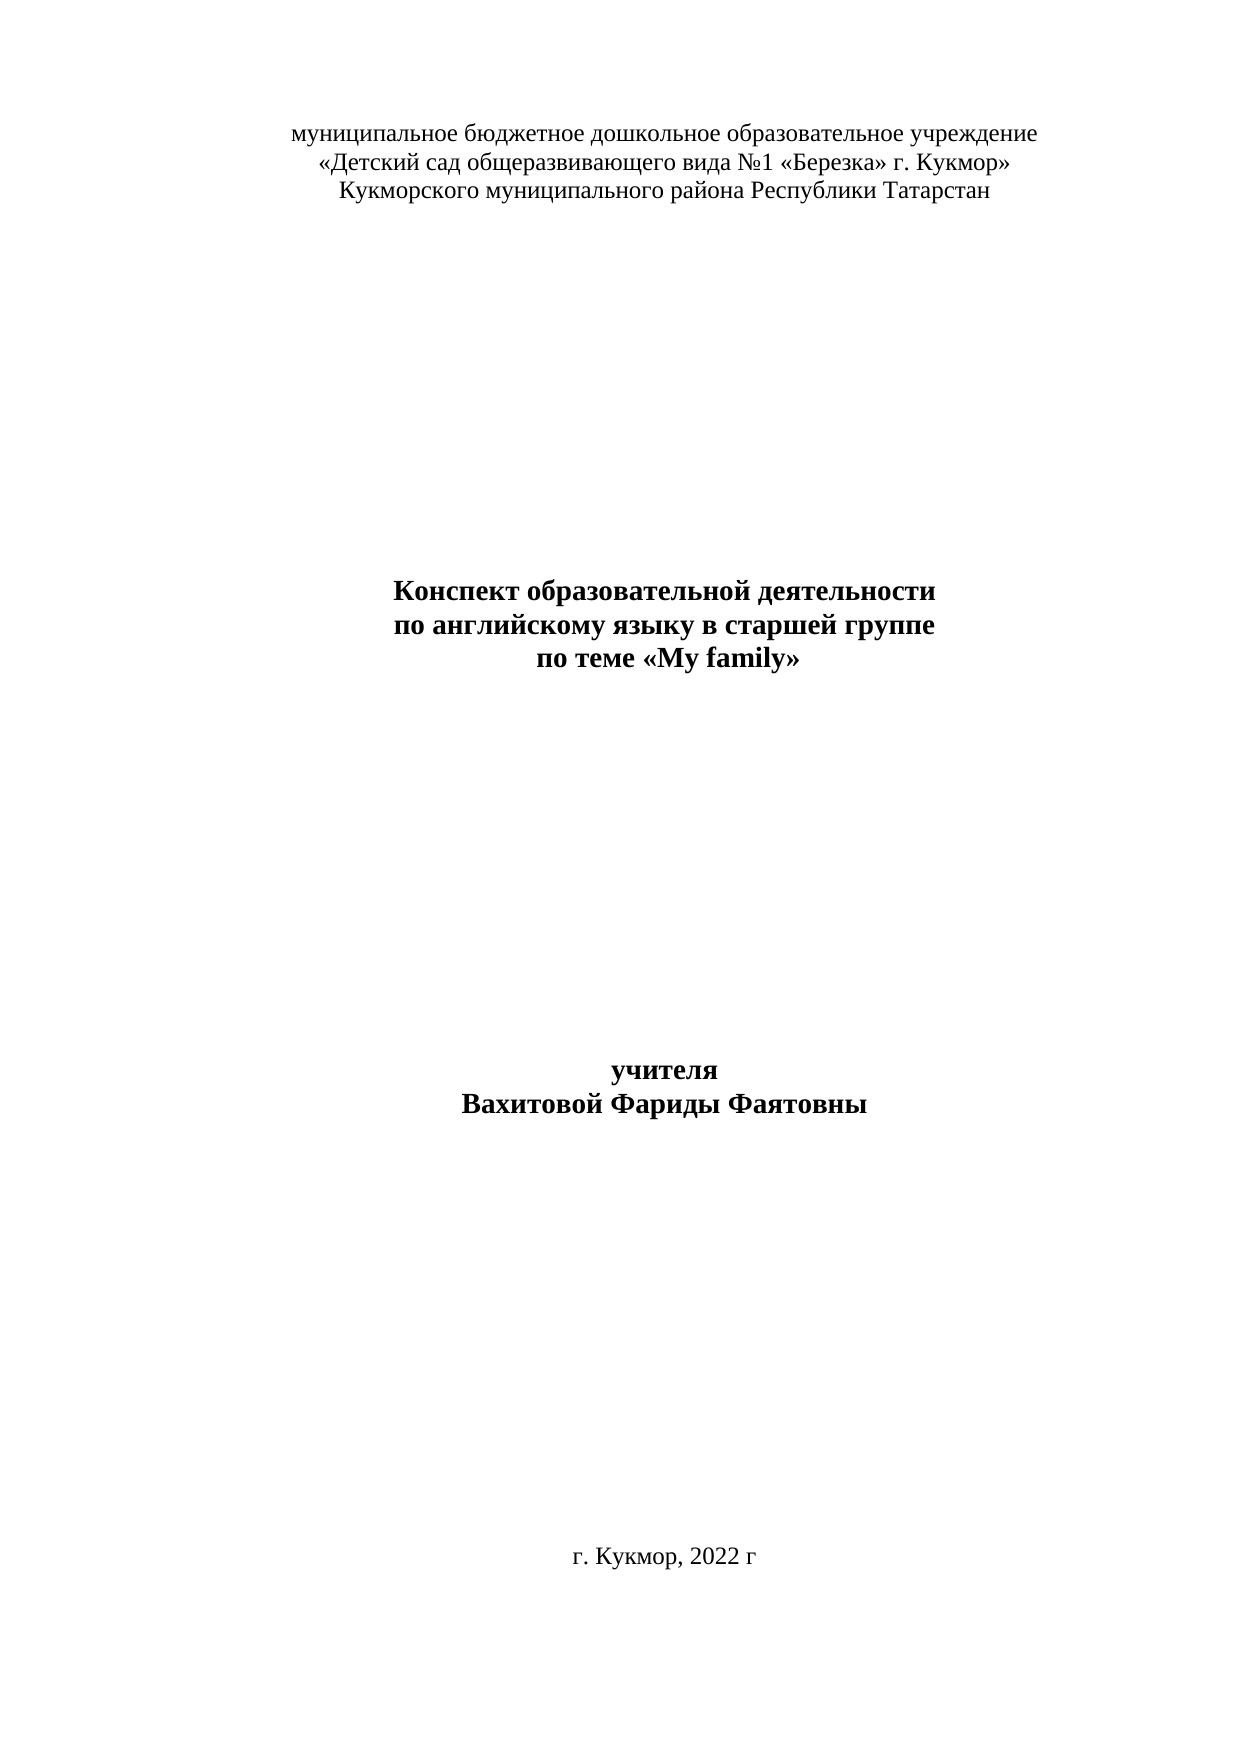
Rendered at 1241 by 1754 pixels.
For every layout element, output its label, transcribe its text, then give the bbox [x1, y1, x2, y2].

text «Детский сад общеразвивающего вида №1 «Березка» г. Кукмор» [177, 147, 1152, 176]
text учителя [177, 1052, 1152, 1086]
text Кукморского муниципального района Республики Татарстан [177, 176, 1152, 204]
text муниципальное бюджетное дошкольное образовательное учреждение [177, 118, 1152, 147]
text по английскому языку в старшей группе [177, 607, 1152, 640]
text по теме «My family» [177, 640, 1152, 674]
text Вахитовой Фариды Фаятовны [177, 1086, 1152, 1119]
text г. Кукмор, 2022 г [177, 1541, 1152, 1570]
text Конспект образовательной деятельности [177, 573, 1152, 607]
